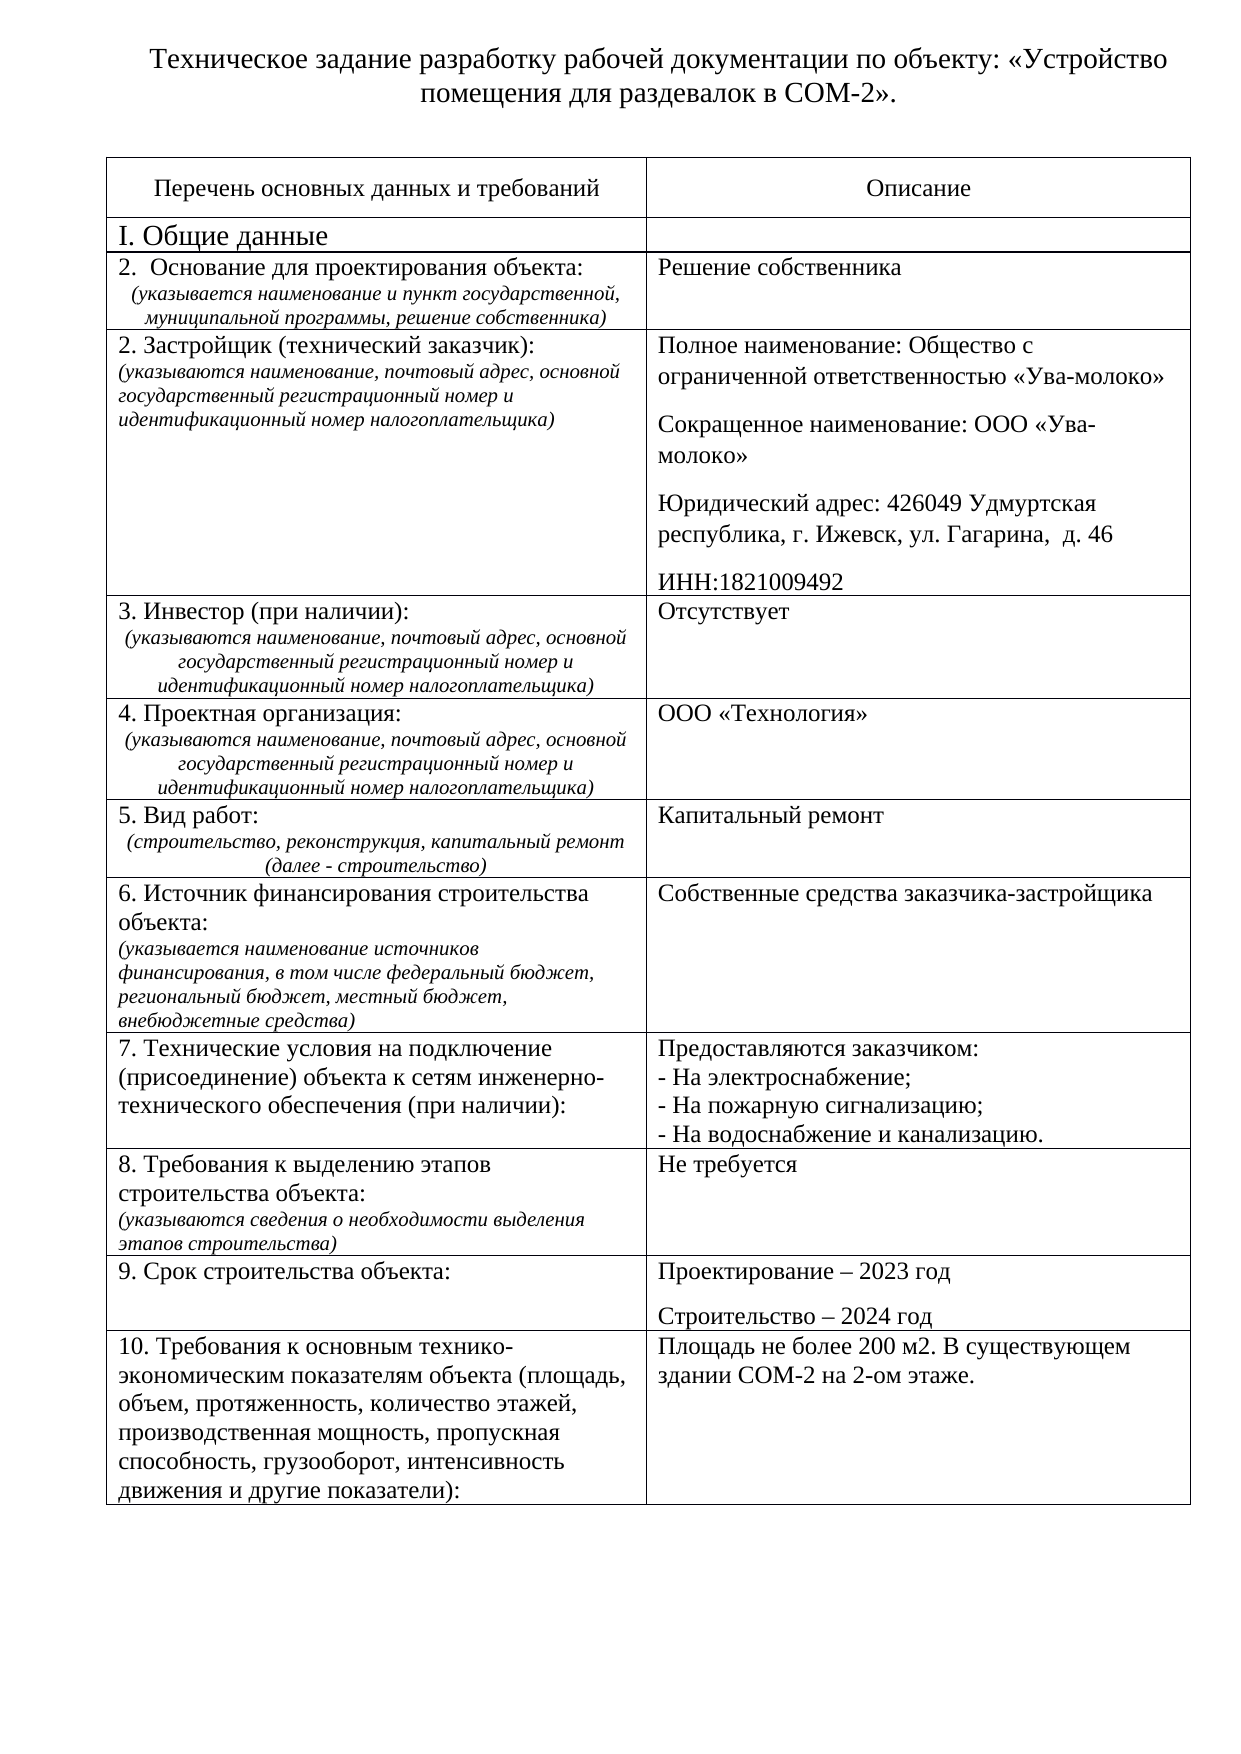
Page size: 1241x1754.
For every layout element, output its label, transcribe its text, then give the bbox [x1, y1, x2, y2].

table_cell Решение собственника [647, 253, 1190, 329]
table_header Описание [647, 158, 1190, 217]
table_cell 4. Проектная организация: (указываются наименование, почтовый адрес, основной государственный регистрационный номер и идентификационный номер налогоплательщика) [107, 699, 646, 799]
table_cell 9. Срок строительства объекта: [107, 1256, 646, 1330]
table_cell 8. Требования к выделению этапов строительства объекта: (указываются сведения о необходимости выделения этапов строительства) [107, 1149, 646, 1255]
table_cell Собственные средства заказчика-застройщика [647, 878, 1190, 1032]
table_header Перечень основных данных и требований [107, 158, 646, 217]
table_cell Не требуется [647, 1149, 1190, 1255]
table_cell Капитальный ремонт [647, 800, 1190, 877]
text Техническое задание разработку рабочей документации по объекту: «Устройство помещения для раздевалок в СОМ-2». [118, 41, 1199, 108]
table_cell Основание для проектирования объекта: (указывается наименование и пункт государственной, муниципальной программы, решение собственника) [107, 253, 646, 329]
table_cell 2. Застройщик (технический заказчик): (указываются наименование, почтовый адрес, основной государственный регистрационный номер и идентификационный номер налогоплательщика) [107, 330, 646, 595]
table_cell Площадь не более 200 м2. В существующем здании СОМ-2 на 2-ом этаже. [647, 1331, 1190, 1503]
table_cell Полное наименование: Общество с ограниченной ответственностью «Ува-молоко» Сокращенное наименование: ООО «Ува-молоко» Юридический адрес: 426049 Удмуртская республика, г. Ижевск, ул. Гагарина, д. 46 ИНН:1821009492 [647, 330, 1190, 595]
table_cell Предоставляются заказчиком: - На электроснабжение; - На пожарную сигнализацию; - На водоснабжение и канализацию. [647, 1033, 1190, 1148]
table_cell Проектирование – 2023 год Строительство – 2024 год [647, 1256, 1190, 1330]
table_cell [647, 218, 1190, 251]
table_cell 7. Технические условия на подключение (присоединение) объекта к сетям инженерно-технического обеспечения (при наличии): [107, 1033, 646, 1148]
table_cell Отсутствует [647, 596, 1190, 697]
table_cell 6. Источник финансирования строительства объекта: (указывается наименование источников финансирования, в том числе федеральный бюджет, региональный бюджет, местный бюджет, внебюджетные средства) [107, 878, 646, 1032]
table_cell 10. Требования к основным технико-экономическим показателям объекта (площадь, объем, протяженность, количество этажей, производственная мощность, пропускная способность, грузооборот, интенсивность движения и другие показатели): [107, 1331, 646, 1503]
table_cell I. Общие данные [107, 218, 646, 251]
table_cell 5. Вид работ: (строительство, реконструкция, капитальный ремонт (далее - строительство) [107, 800, 646, 877]
table_cell ООО «Технология» [647, 699, 1190, 799]
table_cell 3. Инвестор (при наличии): (указываются наименование, почтовый адрес, основной государственный регистрационный номер и идентификационный номер налогоплательщика) [107, 596, 646, 697]
